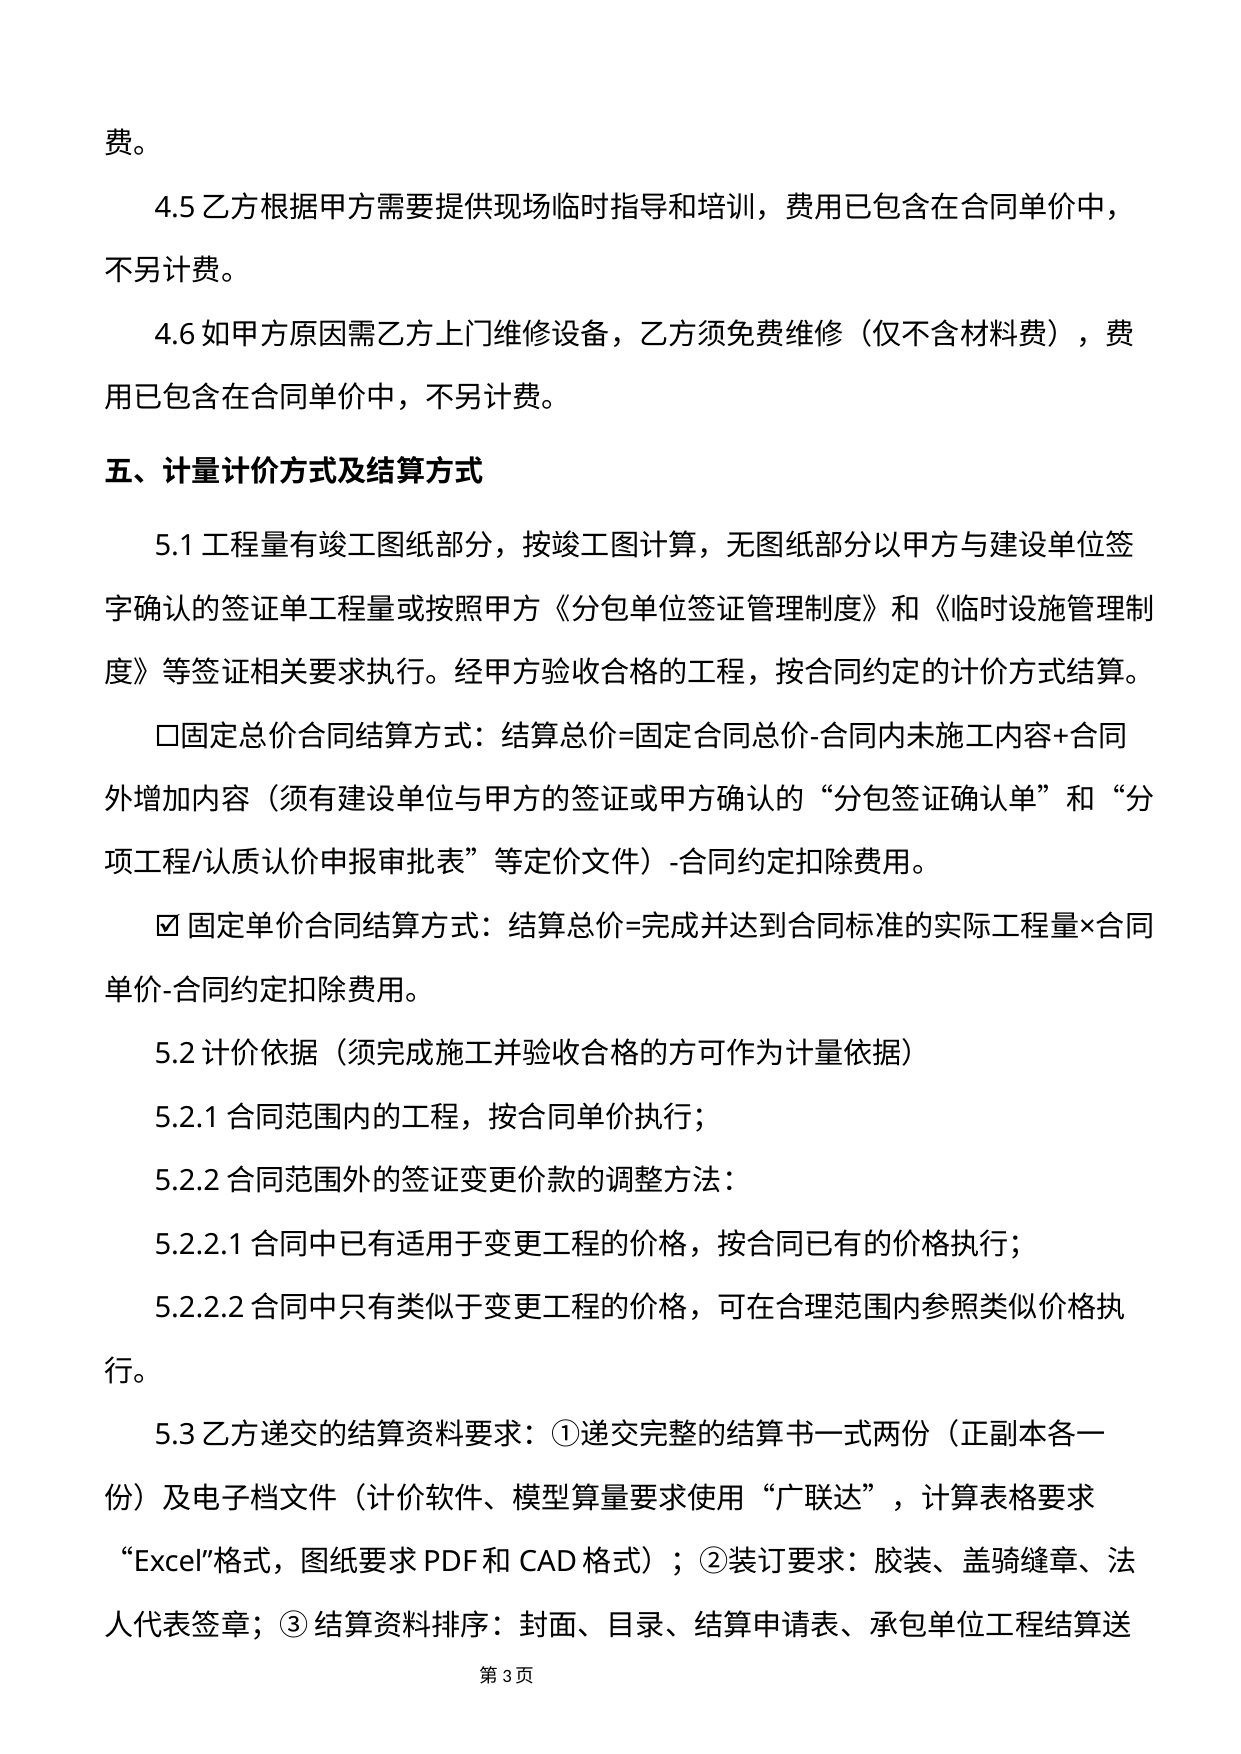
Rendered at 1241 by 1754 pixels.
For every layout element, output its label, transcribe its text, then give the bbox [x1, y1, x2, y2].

text 5.1工程量有竣工图纸部分，按竣工图计算，无图纸部分以甲方与建设单位签字确认的签证单工程量或按照甲方《分包单位签证管理制度》和《临时设施管理制度》等签证相关要求执行。经甲方验收合格的工程，按合同约定的计价方式结算。 [104, 522, 1154, 691]
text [104, 1411, 1154, 1644]
text 5.2.2合同范围外的签证变更价款的调整方法： [104, 1157, 1154, 1199]
text 5.2.2.2合同中只有类似于变更工程的价格，可在合理范围内参照类似价格执行。 [104, 1284, 1154, 1390]
text 5.2.2.1合同中已有适用于变更工程的价格，按合同已有的价格执行； [104, 1220, 1154, 1263]
list 五、计量计价方式及结算方式 [104, 448, 1154, 490]
list 4.5乙方根据甲方需要提供现场临时指导和培训，费用已包含在合同单价中，不另计费。 [104, 183, 1154, 289]
list 4.6如甲方原因需乙方上门维修设备，乙方须免费维修（仅不含材料费），费用已包含在合同单价中，不另计费。 [104, 310, 1154, 416]
text 固定总价合同结算方式：结算总价=固定合同总价-合同内未施工内容+合同外增加内容（须有建设单位与甲方的签证或甲方确认的“分包签证确认单”和“分项工程/认质认价申报审批表”等定价文件）-合同约定扣除费用。 [104, 712, 1154, 881]
text 5.2计价依据（须完成施工并验收合格的方可作为计量依据） [104, 1030, 1154, 1072]
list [104, 120, 1154, 162]
text 5.2.1合同范围内的工程，按合同单价执行； [104, 1093, 1154, 1136]
text 固定单价合同结算方式：结算总价=完成并达到合同标准的实际工程量×合同单价-合同约定扣除费用。 [104, 903, 1154, 1008]
